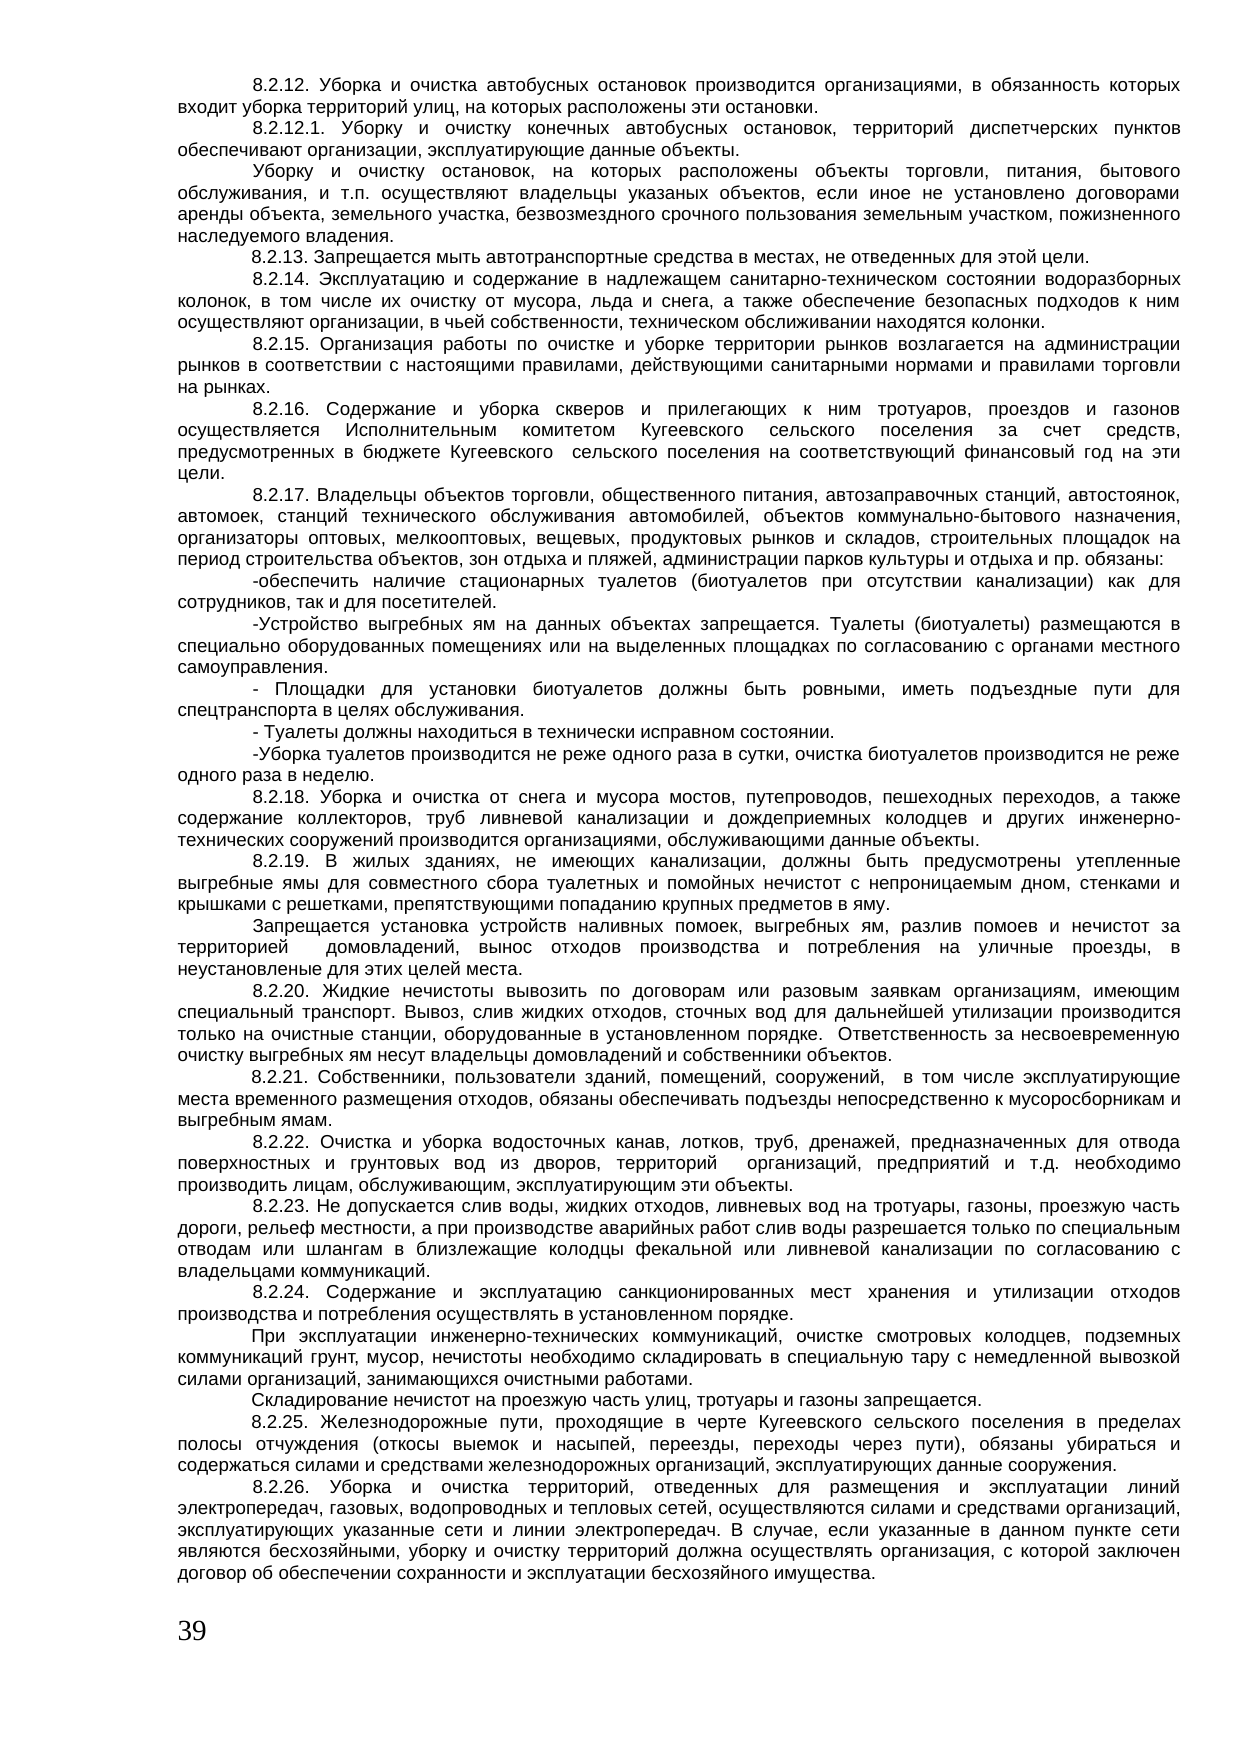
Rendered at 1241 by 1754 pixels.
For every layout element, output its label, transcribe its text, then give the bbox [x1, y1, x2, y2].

text 8.2.20. Жидкие нечистоты вывозить по договорам или разовым заявкам организациям, имеющим специальный транспорт. Вывоз, слив жидких отходов, сточных вод для дальнейшей утилизации производится только на очистные станции, оборудованные в установленном порядке. Ответственность за несвоевременную очистку выгребных ям несут владельцы домовладений и собственники объектов. [177, 979, 1181, 1066]
text 8.2.12. Уборка и очистка автобусных остановок производится организациями, в обязанность которых входит уборка территорий улиц, на которых расположены эти остановки. [177, 74, 1181, 117]
text 8.2.23. Не допускается слив воды, жидких отходов, ливневых вод на тротуары, газоны, проезжую часть дороги, рельеф местности, а при производстве аварийных работ слив воды разрешается только по специальным отводам или шлангам в близлежащие колодцы фекальной или ливневой канализации по согласованию с владельцами коммуникаций. [177, 1195, 1181, 1281]
text 8.2.16. Содержание и уборка скверов и прилегающих к ним тротуаров, проездов и газонов осуществляется Исполнительным комитетом Кугеевского сельского поселения за счет средств, предусмотренных в бюджете Кугеевского сельского поселения на соответствующий финансовый год на эти цели. [177, 397, 1181, 483]
text 8.2.21. Собственники, пользователи зданий, помещений, сооружений, в том числе эксплуатирующие места временного размещения отходов, обязаны обеспечивать подъезды непосредственно к мусоросборникам и выгребным ямам. [177, 1066, 1181, 1130]
text 8.2.14. Эксплуатацию и содержание в надлежащем санитарно-техническом состоянии водоразборных колонок, в том числе их очистку от мусора, льда и снега, а также обеспечение безопасных подходов к ним осуществляют организации, в чьей собственности, техническом обслиживании находятся колонки. [177, 268, 1181, 333]
text -Устройство выгребных ям на данных объектах запрещается. Туалеты (биотуалеты) размещаются в специально оборудованных помещениях или на выделенных площадках по согласованию с органами местного самоуправления. [177, 613, 1181, 678]
text 8.2.12.1. Уборку и очистку конечных автобусных остановок, территорий диспетчерских пунктов обеспечивают организации, эксплуатирующие данные объекты. [177, 117, 1181, 160]
text При эксплуатации инженерно-технических коммуникаций, очистке смотровых колодцев, подземных коммуникаций грунт, мусор, нечистоты необходимо складировать в специальную тару с немедленной вывозкой силами организаций, занимающихся очистными работами. [177, 1324, 1181, 1389]
text 8.2.24. Содержание и эксплуатацию санкционированных мест хранения и утилизации отходов производства и потребления осуществлять в установленном порядке. [177, 1281, 1181, 1324]
text 8.2.15. Организация работы по очистке и уборке территории рынков возлагается на администрации рынков в соответствии с настоящими правилами, действующими санитарными нормами и правилами торговли на рынках. [177, 333, 1181, 397]
text 8.2.13. Запрещается мыть автотранспортные средства в местах, не отведенных для этой цели. [177, 246, 1181, 268]
text - Туалеты должны находиться в технически исправном состоянии. [177, 721, 1181, 742]
text - Площадки для установки биотуалетов должны быть ровными, иметь подъездные пути для спецтранспорта в целях обслуживания. [177, 678, 1181, 721]
text 8.2.17. Владельцы объектов торговли, общественного питания, автозаправочных станций, автостоянок, автомоек, станций технического обслуживания автомобилей, объектов коммунально-бытового назначения, организаторы оптовых, мелкооптовых, вещевых, продуктовых рынков и складов, строительных площадок на период строительства объектов, зон отдыха и пляжей, администрации парков культуры и отдыха и пр. обязаны: [177, 483, 1181, 570]
text Запрещается установка устройств наливных помоек, выгребных ям, разлив помоев и нечистот за территорией домовладений, вынос отходов производства и потребления на уличные проезды, в неустановленые для этих целей места. [177, 915, 1181, 979]
text Складирование нечистот на проезжую часть улиц, тротуары и газоны запрещается. [177, 1389, 1181, 1411]
text 8.2.26. Уборка и очистка территорий, отведенных для размещения и эксплуатации линий электропередач, газовых, водопроводных и тепловых сетей, осуществляются силами и средствами организаций, эксплуатирующих указанные сети и линии электропередач. В случае, если указанные в данном пункте сети являются бесхозяйными, уборку и очистку территорий должна осуществлять организация, с которой заключен договор об обеспечении сохранности и эксплуатации бесхозяйного имущества. [177, 1475, 1181, 1583]
text Уборку и очистку остановок, на которых расположены объекты торговли, питания, бытового обслуживания, и т.п. осуществляют владельцы указаных объектов, если иное не установлено договорами аренды объекта, земельного участка, безвозмездного срочного пользования земельным участком, пожизненного наследуемого владения. [177, 160, 1181, 246]
text -обеспечить наличие стационарных туалетов (биотуалетов при отсутствии канализации) как для сотрудников, так и для посетителей. [177, 570, 1181, 613]
text 8.2.19. В жилых зданиях, не имеющих канализации, должны быть предусмотрены утепленные выгребные ямы для совместного сбора туалетных и помойных нечистот с непроницаемым дном, стенками и крышками с решетками, препятствующими попаданию крупных предметов в яму. [177, 850, 1181, 915]
text 8.2.22. Очистка и уборка водосточных канав, лотков, труб, дренажей, предназначенных для отвода поверхностных и грунтовых вод из дворов, территорий организаций, предприятий и т.д. необходимо производить лицам, обслуживающим, эксплуатирующим эти объекты. [177, 1130, 1181, 1195]
text 8.2.18. Уборка и очистка от снега и мусора мостов, путепроводов, пешеходных переходов, а также содержание коллекторов, труб ливневой канализации и дождеприемных колодцев и других инженерно-технических сооружений производится организациями, обслуживающими данные объекты. [177, 785, 1181, 850]
text 8.2.25. Железнодорожные пути, проходящие в черте Кугеевского сельского поселения в пределах полосы отчуждения (откосы выемок и насыпей, переезды, переходы через пути), обязаны убираться и содержаться силами и средствами железнодорожных организаций, эксплуатирующих данные сооружения. [177, 1411, 1181, 1475]
text -Уборка туалетов производится не реже одного раза в сутки, очистка биотуалетов производится не реже одного раза в неделю. [177, 742, 1181, 785]
